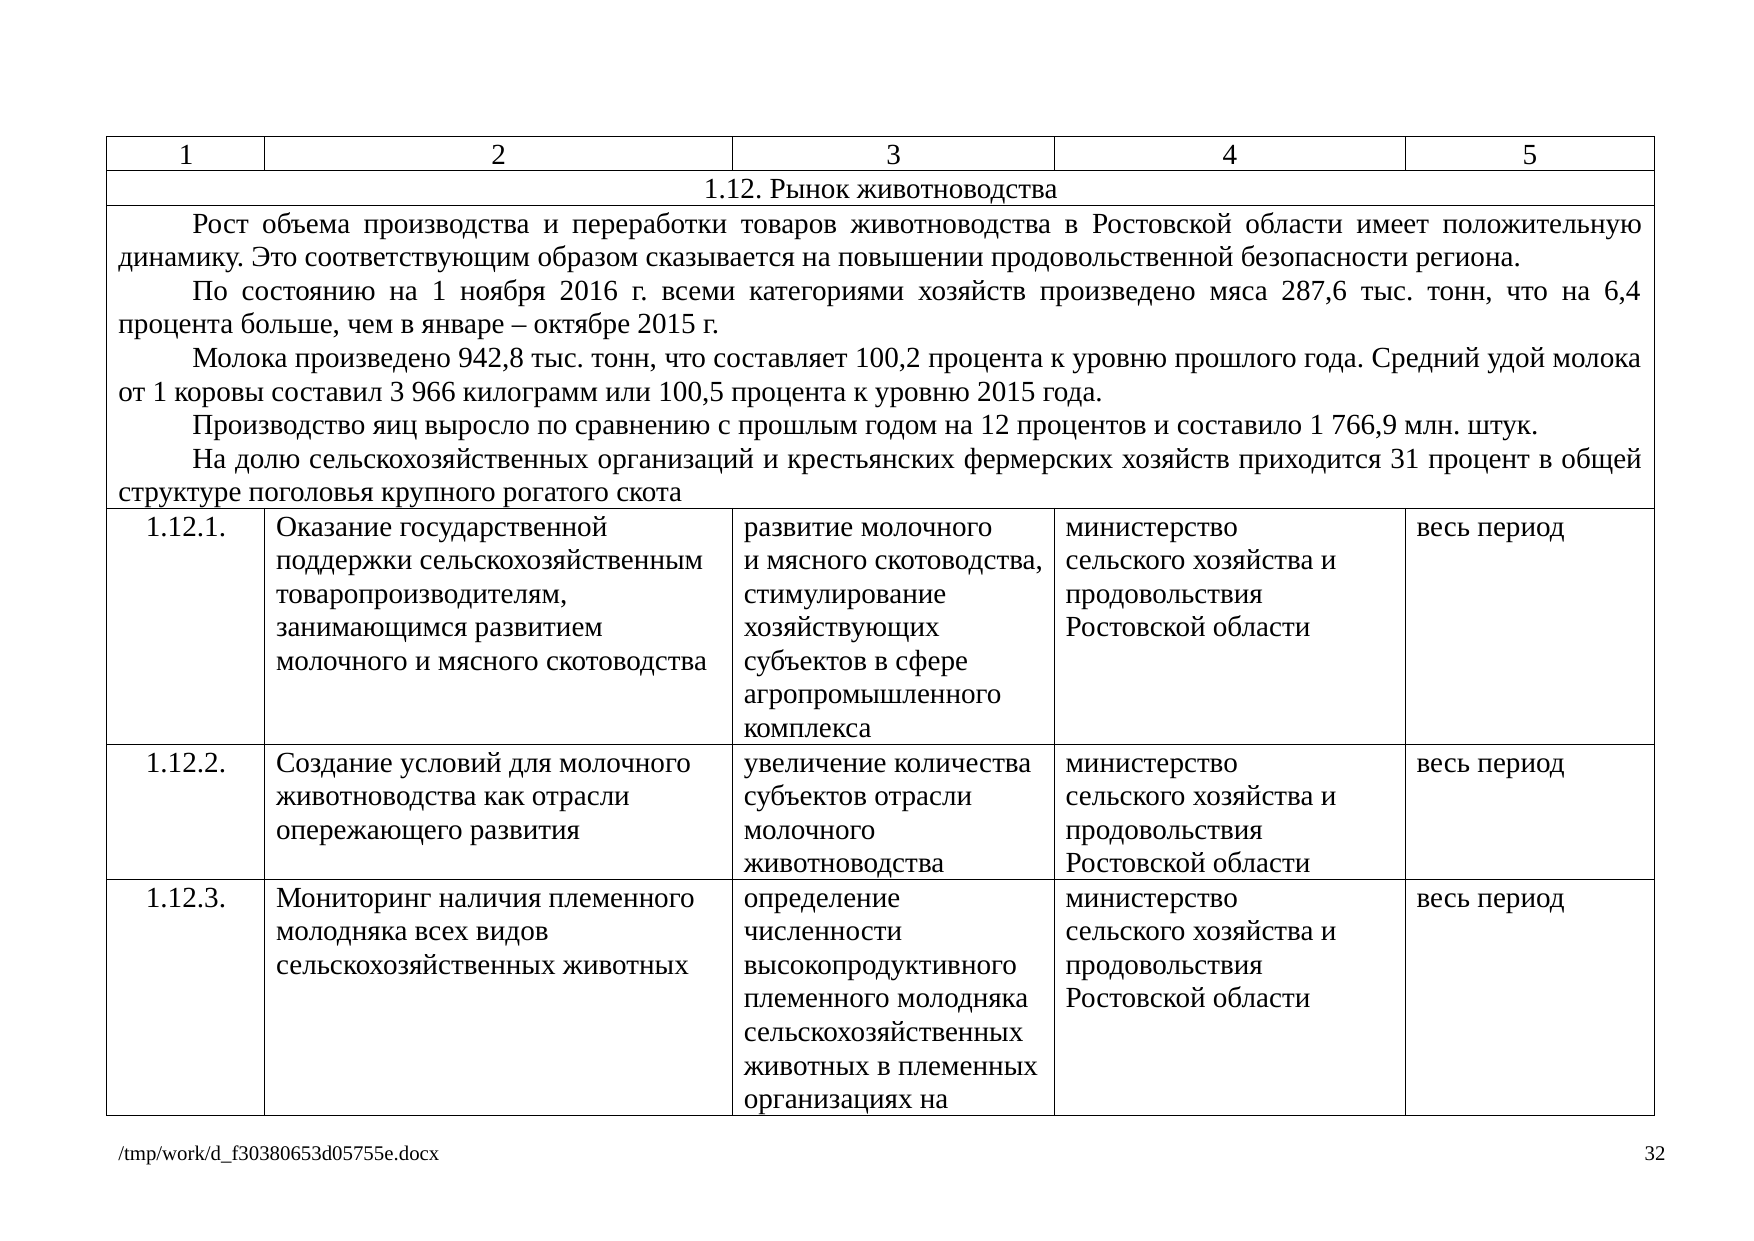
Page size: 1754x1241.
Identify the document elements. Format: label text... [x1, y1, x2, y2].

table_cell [733, 880, 1054, 1115]
table_cell весь период [1406, 745, 1654, 879]
table_cell министерство сельского хозяйства и продовольствия Ростовской области [1055, 509, 1405, 744]
table_cell весь период [1406, 509, 1654, 744]
table_cell 1.12. Рынок животноводства [107, 171, 1654, 205]
table_cell Оказание государственной поддержки сельскохозяйственным товаропроизводителям, занимающимся развитием молочного и мясного скотоводства [265, 509, 732, 744]
table_header 2 [265, 137, 732, 170]
table_cell Рост объема производства и переработки товаров животноводства в Ростовской области имеет положительную динамику. Это соответствующим образом сказывается на повышении продовольственной безопасности региона. По состоянию на 1 ноября 2016 г. всеми категориями хозяйств произведено мяса 287,6 тыс. тонн, что на 6,4 процента больше, чем в январе – октябре 2015 г. Молока произведено 942,8 тыс. тонн, что составляет 100,2 процента к уровню прошлого года. Средний удой молока от 1 коровы составил 3 966 килограмм или 100,5 процента к уровню 2015 года. Производство яиц выросло по сравнению с прошлым годом на 12 процентов и составило 1 766,9 млн. штук. На долю сельскохозяйственных организаций и крестьянских фермерских хозяйств приходится 31 процент в общей структуре поголовья крупного рогатого скота [107, 206, 1654, 508]
table_cell министерство сельского хозяйства и продовольствия Ростовской области [1055, 745, 1405, 879]
table_cell 1.12.2. [107, 745, 264, 879]
table_cell увеличение количества субъектов отрасли молочного животноводства [733, 745, 1054, 879]
table_header 1 [107, 137, 264, 170]
table_cell развитие молочного и мясного скотоводства, стимулирование хозяйствующих субъектов в сфере агропромышленного комплекса [733, 509, 1054, 744]
table_header 5 [1406, 137, 1654, 170]
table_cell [1055, 880, 1405, 1115]
table_cell Создание условий для молочного животноводства как отрасли опережающего развития [265, 745, 732, 879]
table_header 4 [1055, 137, 1405, 170]
table_cell 1.12.1. [107, 509, 264, 744]
table_cell весь период [1406, 880, 1654, 1115]
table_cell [265, 880, 732, 1115]
table_header 3 [733, 137, 1054, 170]
table_cell 1.12.3. [107, 880, 264, 1115]
